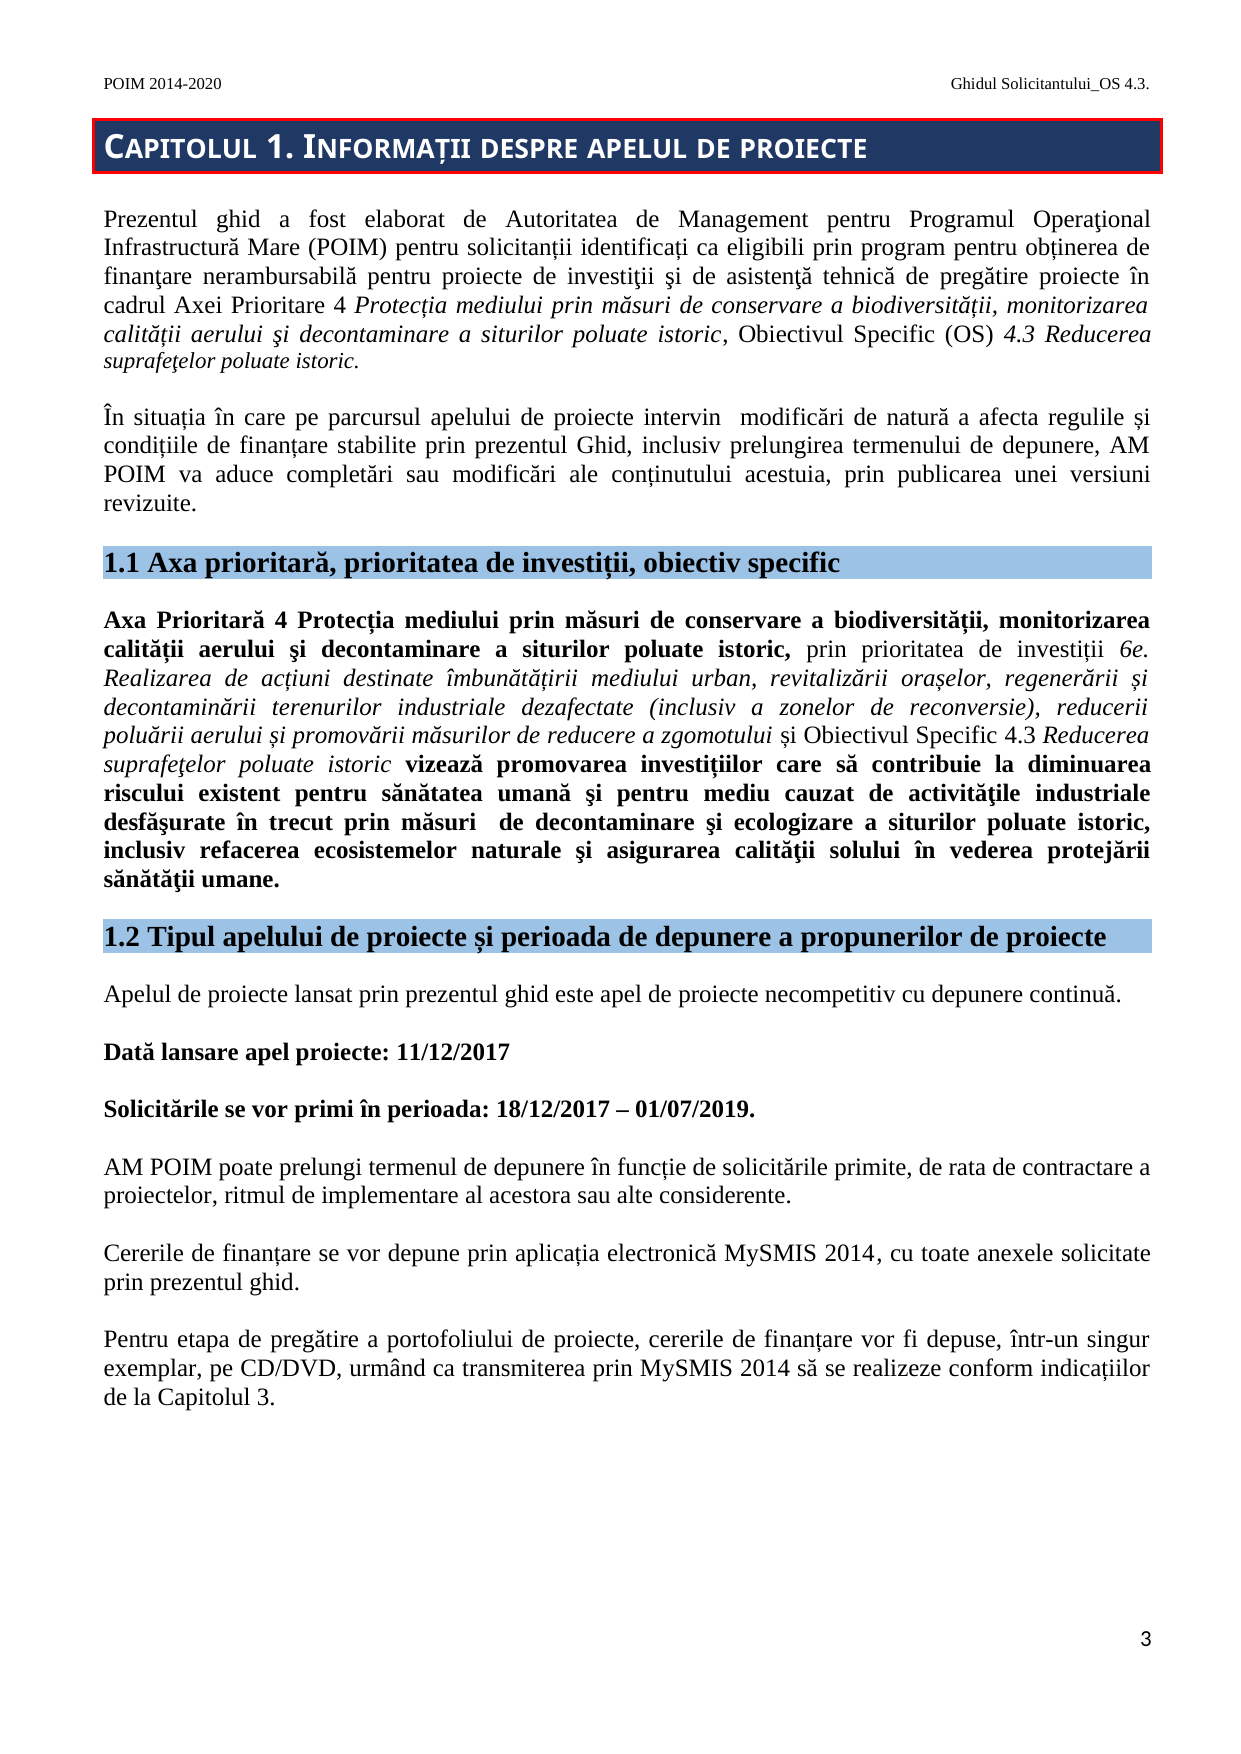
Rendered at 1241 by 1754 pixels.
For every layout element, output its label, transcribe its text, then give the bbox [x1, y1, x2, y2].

subtitle Axa prioritară, prioritatea de investiții, obiectiv specific [103, 546, 1152, 579]
text Solicitările se vor primi în perioada: 18/12/2017 – 01/07/2019. [103, 1094, 1152, 1123]
subtitle Tipul apelului de proiecte și perioada de depunere a propunerilor de proiecte [103, 919, 1152, 953]
subtitle Capitolul 1. Informații despre apelul de proiecte [95, 121, 1160, 171]
text Pentru etapa de pregătire a portofoliului de proiecte, cererile de finanțare vor fi depuse, într-un singur exemplar, pe CD/DVD, urmând ca transmiterea prin MySMIS 2014 să se realizeze conform indicațiilor de la Capitolul 3. [103, 1324, 1152, 1411]
text Apelul de proiecte lansat prin prezentul ghid este apel de proiecte necompetitiv cu depunere continuă. [103, 979, 1152, 1008]
text Dată lansare apel proiecte: 11/12/2017 [103, 1037, 1152, 1066]
text AM POIM poate prelungi termenul de depunere în funcție de solicitările primite, de rata de contractare a proiectelor, ritmul de implementare al acestora sau alte considerente. [103, 1152, 1152, 1209]
text Axa Prioritară 4 Protecția mediului prin măsuri de conservare a biodiversității, monitorizarea calității aerului şi decontaminare a siturilor poluate istoric, prin prioritatea de investiții 6e. Realizarea de acțiuni destinate îmbunătățirii mediului urban, revitalizării orașelor, regenerării și decontaminării terenurilor industriale dezafectate (inclusiv a zonelor de reconversie), reducerii poluării aerului și promovării măsurilor de reducere a zgomotului și Obiectivul Specific 4.3 Reducerea suprafeţelor poluate istoric vizează promovarea investițiilor care să contribuie la diminuarea riscului existent pentru sănătatea umană şi pentru mediu cauzat de activităţile industriale desfăşurate în trecut prin măsuri de decontaminare şi ecologizare a siturilor poluate istoric, inclusiv refacerea ecosistemelor naturale şi asigurarea calităţii solului în vederea protejării sănătăţii umane. [103, 606, 1152, 893]
text Cererile de finanțare se vor depune prin aplicația electronică MySMIS 2014, cu toate anexele solicitate prin prezentul ghid. [103, 1238, 1152, 1296]
text În situația în care pe parcursul apelului de proiecte intervin modificări de natură a afecta regulile și condițiile de finanțare stabilite prin prezentul Ghid, inclusiv prelungirea termenului de depunere, AM POIM va aduce completări sau modificări ale conținutului acestuia, prin publicarea unei versiuni revizuite. [103, 402, 1152, 517]
text Prezentul ghid a fost elaborat de Autoritatea de Management pentru Programul Operaţional Infrastructură Mare (POIM) pentru solicitanții identificați ca eligibili prin program pentru obținerea de finanţare nerambursabilă pentru proiecte de investiţii şi de asistenţă tehnică de pregătire proiecte în cadrul Axei Prioritare 4 Protecția mediului prin măsuri de conservare a biodiversității, monitorizarea calității aerului şi decontaminare a siturilor poluate istoric, Obiectivul Specific (OS) 4.3 Reducerea suprafeţelor poluate istoric. [103, 204, 1152, 374]
